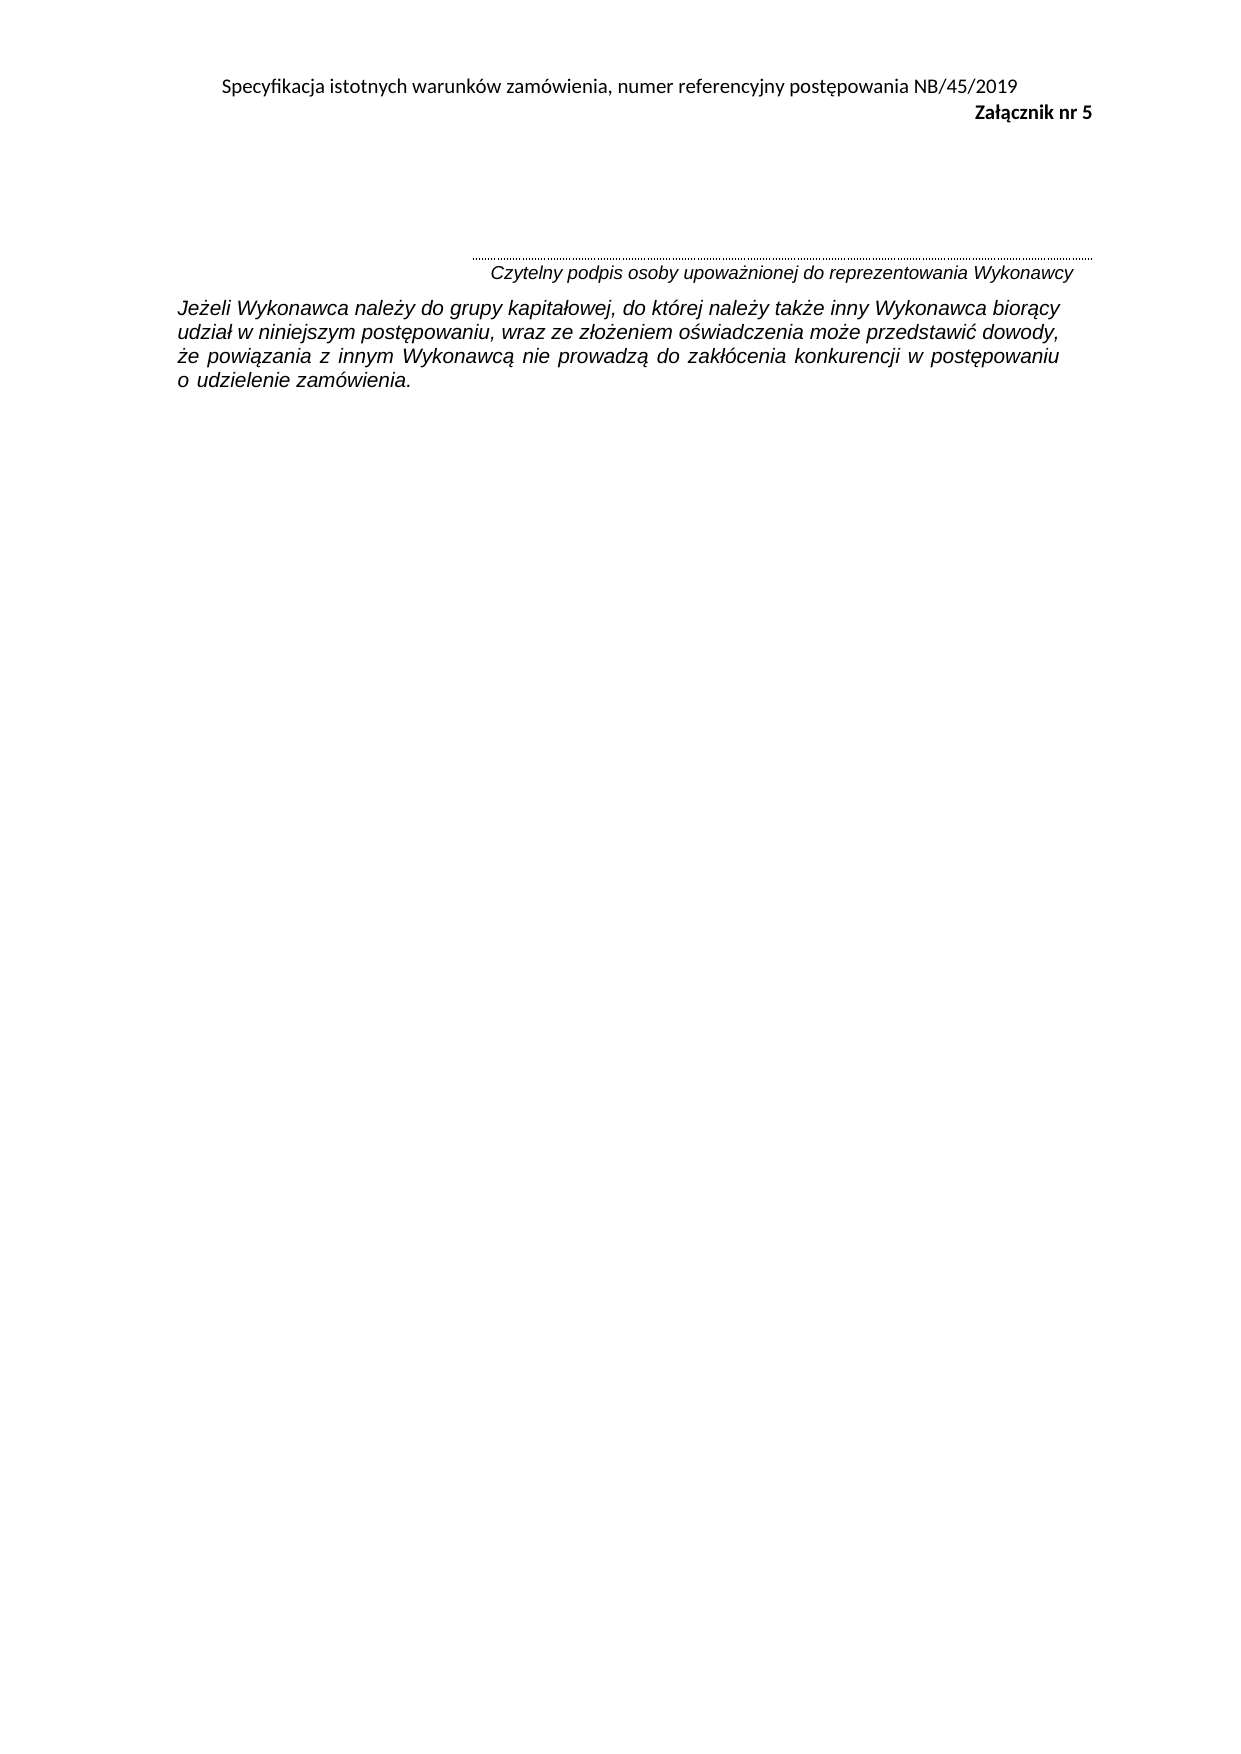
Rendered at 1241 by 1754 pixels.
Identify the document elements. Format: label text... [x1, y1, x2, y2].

text Czytelny podpis osoby upoważnionej do reprezentowania Wykonawcy [472, 258, 1093, 284]
text Jeżeli Wykonawca należy do grupy kapitałowej, do której należy także inny Wykonawca biorący udział w niniejszym postępowaniu, wraz ze złożeniem oświadczenia może przedstawić dowody, że powiązania z innym Wykonawcą nie prowadzą do zakłócenia konkurencji w postępowaniu o udzielenie zamówienia. [177, 296, 1063, 392]
